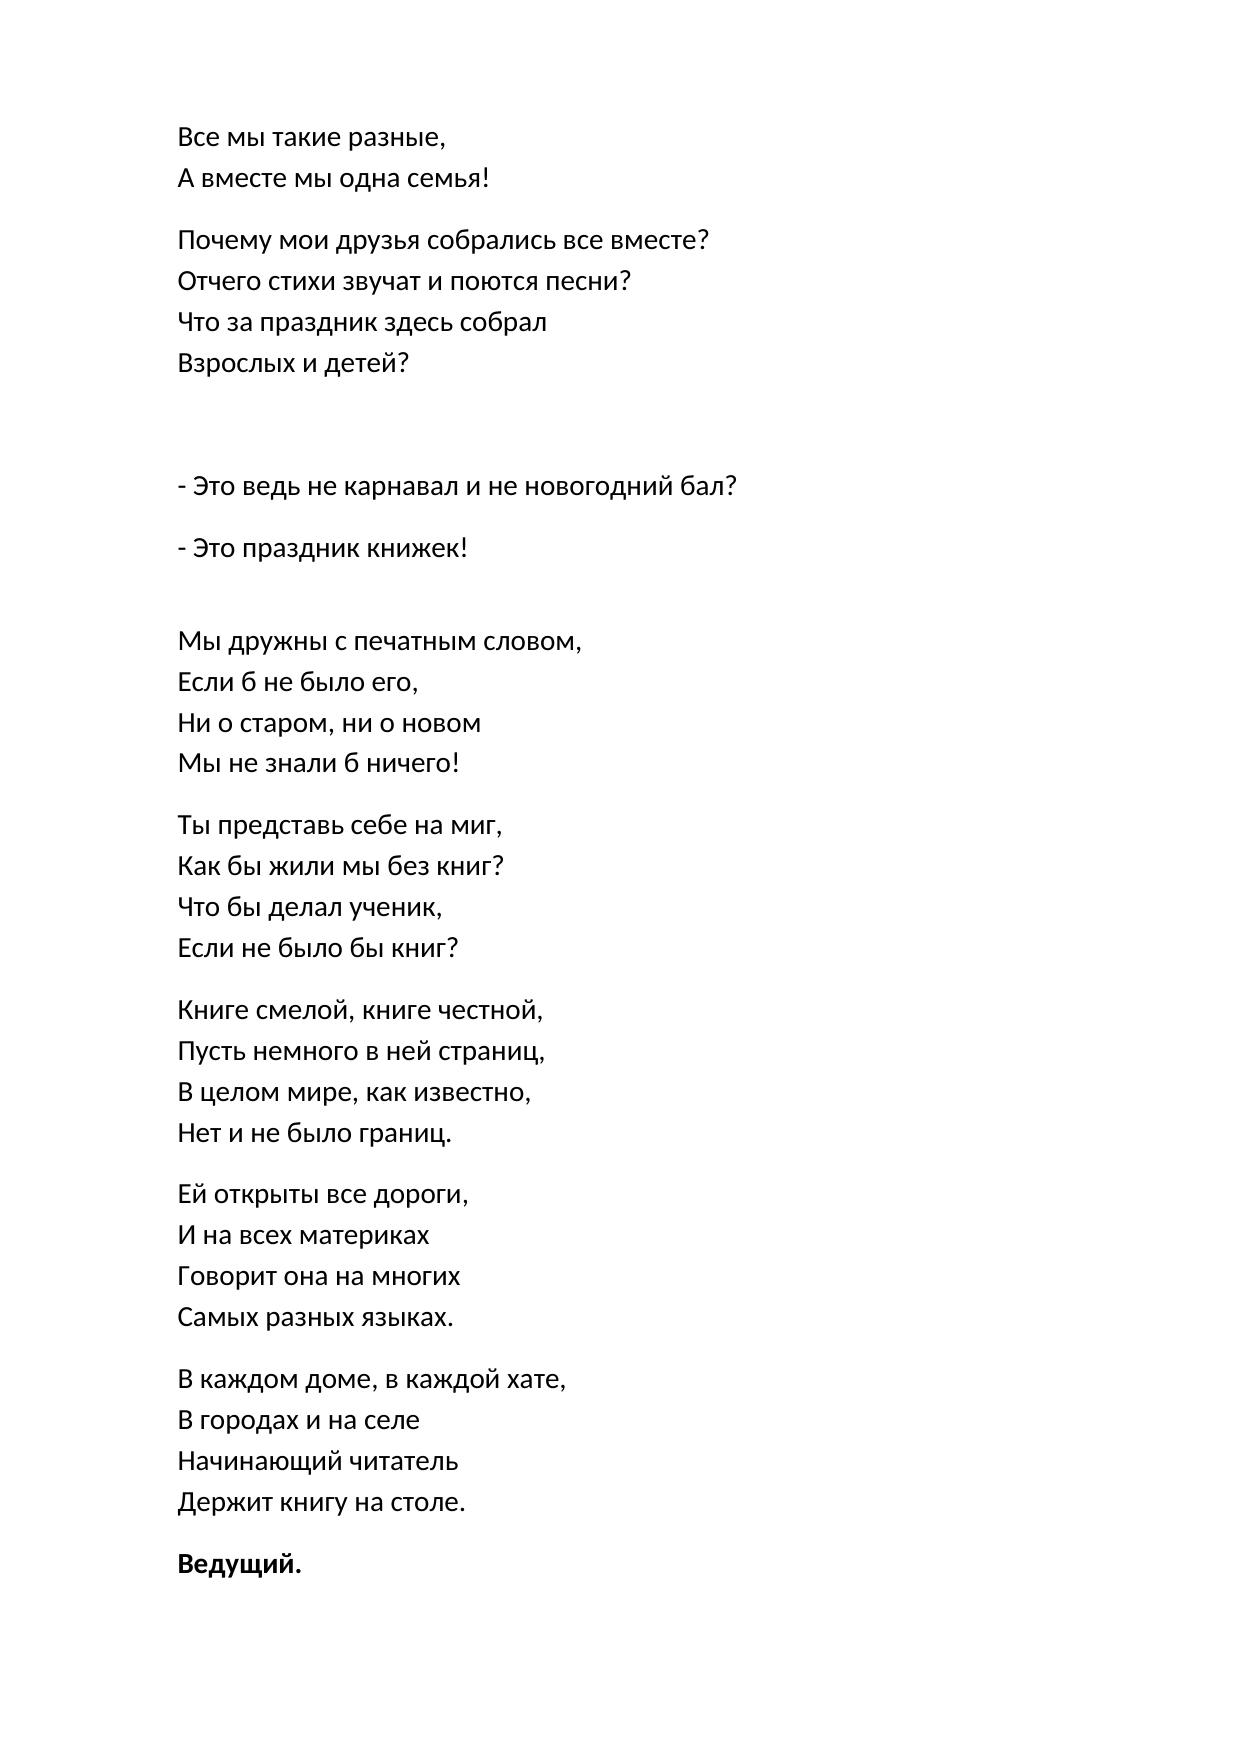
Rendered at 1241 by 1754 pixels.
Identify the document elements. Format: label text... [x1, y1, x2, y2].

text Ты представь себе на миг, Как бы жили мы без книг? Что бы делал ученик, Если не было бы книг? [177, 806, 1152, 965]
text Книге смелой, книге честной, Пусть немного в ней страниц, В целом мире, как известно, Нет и не было границ. [177, 991, 1152, 1149]
text - Это ведь не карнавал и не новогодний бал? [177, 467, 1152, 503]
text Почему мои друзья собрались все вместе? Отчего стихи звучат и поются песни? Что за праздник здесь собрал Взрослых и детей? [177, 221, 1152, 379]
text Мы дружны с печатным словом, Если б не было его, Ни о старом, ни о новом Мы не знали б ничего! [177, 622, 1152, 780]
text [177, 118, 1152, 195]
text Ей открыты все дороги, И на всех материках Говорит она на многих Самых разных языках. [177, 1176, 1152, 1334]
text Ведущий. [177, 1545, 1152, 1580]
text В каждом доме, в каждой хате, В городах и на селе Начинающий читатель Держит книгу на столе. [177, 1360, 1152, 1518]
text - Это праздник книжек! [177, 529, 1152, 597]
